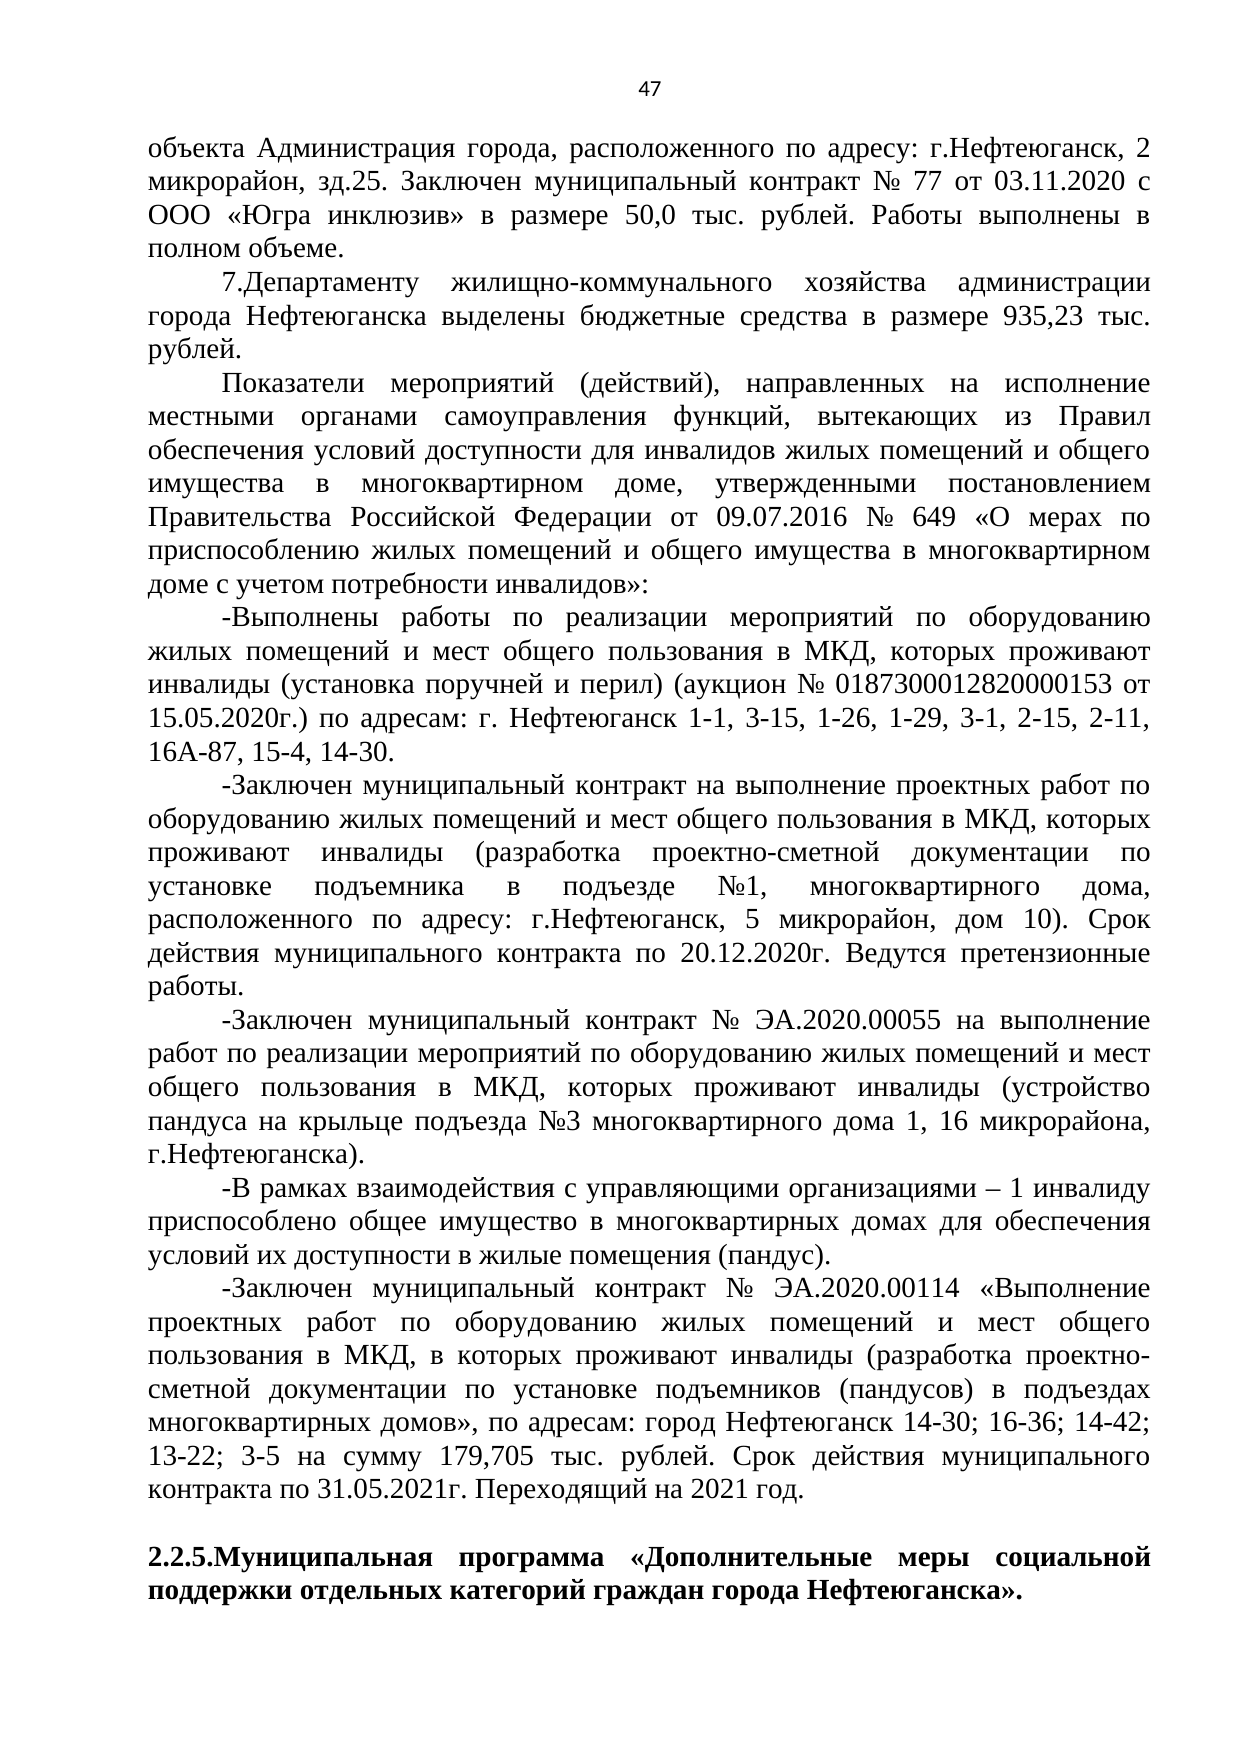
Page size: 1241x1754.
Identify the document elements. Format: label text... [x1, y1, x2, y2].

text -В рамках взаимодействия с управляющими организациями – 1 инвалиду приспособлено общее имущество в многоквартирных домах для обеспечения условий их доступности в жилые помещения (пандус). [148, 1170, 1152, 1270]
text 7.Департаменту жилищно-коммунального хозяйства администрации города Нефтеюганска выделены бюджетные средства в размере 935,23 тыс. рублей. [148, 264, 1152, 365]
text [148, 130, 1152, 264]
text -Заключен муниципальный контракт на выполнение проектных работ по оборудованию жилых помещений и мест общего пользования в МКД, которых проживают инвалиды (разработка проектно-сметной документации по установке подъемника в подъезде №1, многоквартирного дома, расположенного по адресу: г.Нефтеюганск, 5 микрорайон, дом 10). Срок действия муниципального контракта по 20.12.2020г. Ведутся претензионные работы. [148, 767, 1152, 1002]
text Показатели мероприятий (действий), направленных на исполнение местными органами самоуправления функций, вытекающих из Правил обеспечения условий доступности для инвалидов жилых помещений и общего имущества в многоквартирном доме, утвержденными постановлением Правительства Российской Федерации от 09.07.2016 № 649 «О мерах по приспособлению жилых помещений и общего имущества в многоквартирном доме с учетом потребности инвалидов»: [148, 365, 1152, 599]
text 2.2.5.Муниципальная программа «Дополнительные меры социальной поддержки отдельных категорий граждан города Нефтеюганска». [148, 1539, 1152, 1606]
text -Заключен муниципальный контракт № ЭА.2020.00114 «Выполнение проектных работ по оборудованию жилых помещений и мест общего пользования в МКД, в которых проживают инвалиды (разработка проектно-сметной документации по установке подъемников (пандусов) в подъездах многоквартирных домов», по адресам: город Нефтеюганск 14-30; 16-36; 14-42; 13-22; 3-5 на сумму 179,705 тыс. рублей. Срок действия муниципального контракта по 31.05.2021г. Переходящий на 2021 год. [148, 1270, 1152, 1505]
text -Выполнены работы по реализации мероприятий по оборудованию жилых помещений и мест общего пользования в МКД, которых проживают инвалиды (установка поручней и перил) (аукцион № 0187300012820000153 от 15.05.2020г.) по адресам: г. Нефтеюганск 1-1, 3-15, 1-26, 1-29, 3-1, 2-15, 2-11, 16А-87, 15-4, 14-30. [148, 599, 1152, 767]
text -Заключен муниципальный контракт № ЭА.2020.00055 на выполнение работ по реализации мероприятий по оборудованию жилых помещений и мест общего пользования в МКД, которых проживают инвалиды (устройство пандуса на крыльце подъезда №3 многоквартирного дома 1, 16 микрорайона, г.Нефтеюганска). [148, 1002, 1152, 1170]
